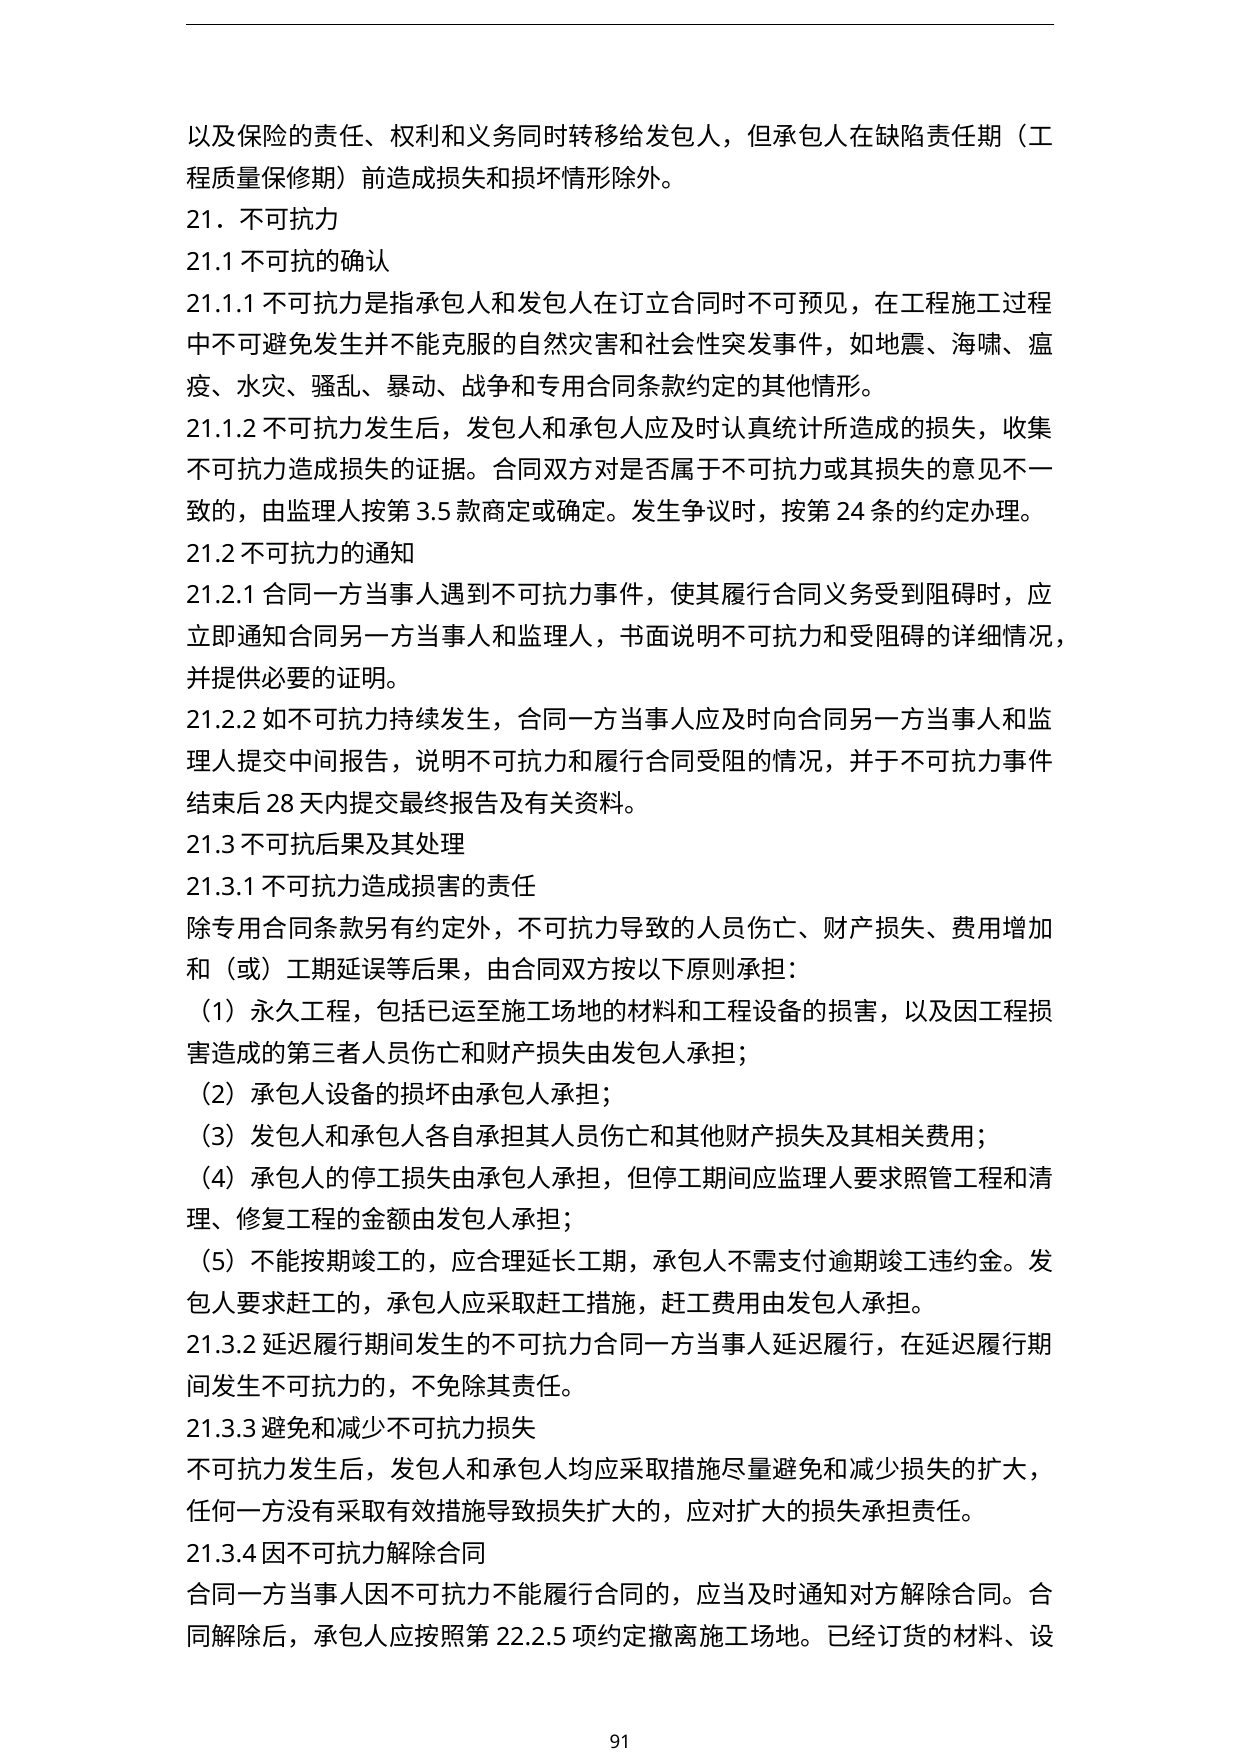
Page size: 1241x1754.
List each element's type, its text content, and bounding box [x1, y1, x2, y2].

text 21．不可抗力 [186, 200, 1054, 236]
text 21.2.2如不可抗力持续发生，合同一方当事人应及时向合同另一方当事人和监理人提交中间报告，说明不可抗力和履行合同受阻的情况，并于不可抗力事件结束后28天内提交最终报告及有关资料。 [186, 700, 1054, 819]
text 21.3.2延迟履行期间发生的不可抗力合同一方当事人延迟履行，在延迟履行期间发生不可抗力的，不免除其责任。 [186, 1325, 1054, 1403]
text 21.1.1不可抗力是指承包人和发包人在订立合同时不可预见，在工程施工过程中不可避免发生并不能克服的自然灾害和社会性突发事件，如地震、海啸、瘟疫、水灾、骚乱、暴动、战争和专用合同条款约定的其他情形。 [186, 283, 1054, 403]
text 21.1.2不可抗力发生后，发包人和承包人应及时认真统计所造成的损失，收集不可抗力造成损失的证据。合同双方对是否属于不可抗力或其损失的意见不一致的，由监理人按第3.5款商定或确定。发生争议时，按第24条的约定办理。 [186, 408, 1054, 528]
text 21.2.1合同一方当事人遇到不可抗力事件，使其履行合同义务受到阻碍时，应立即通知合同另一方当事人和监理人，书面说明不可抗力和受阻碍的详细情况，并提供必要的证明。 [186, 575, 1054, 694]
text 21.3.3避免和减少不可抗力损失 [186, 1408, 1054, 1444]
text 21.2不可抗力的通知 [186, 533, 1054, 569]
text 21.3不可抗后果及其处理 [186, 825, 1054, 861]
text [186, 117, 1054, 194]
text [186, 1575, 1054, 1653]
text （2）承包人设备的损坏由承包人承担； [186, 1075, 1054, 1111]
text 21.3.1不可抗力造成损害的责任 [186, 867, 1054, 903]
text （4）承包人的停工损失由承包人承担，但停工期间应监理人要求照管工程和清理、修复工程的金额由发包人承担； [186, 1158, 1054, 1236]
text 21.1不可抗的确认 [186, 242, 1054, 278]
text （1）永久工程，包括已运至施工场地的材料和工程设备的损害，以及因工程损害造成的第三者人员伤亡和财产损失由发包人承担； [186, 992, 1054, 1069]
text （5）不能按期竣工的，应合理延长工期，承包人不需支付逾期竣工违约金。发包人要求赶工的，承包人应采取赶工措施，赶工费用由发包人承担。 [186, 1242, 1054, 1319]
text 不可抗力发生后，发包人和承包人均应采取措施尽量避免和减少损失的扩大，任何一方没有采取有效措施导致损失扩大的，应对扩大的损失承担责任。 [186, 1450, 1054, 1528]
text 除专用合同条款另有约定外，不可抗力导致的人员伤亡、财产损失、费用增加和（或）工期延误等后果，由合同双方按以下原则承担： [186, 908, 1054, 986]
text 21.3.4因不可抗力解除合同 [186, 1533, 1054, 1569]
text （3）发包人和承包人各自承担其人员伤亡和其他财产损失及其相关费用； [186, 1117, 1054, 1153]
